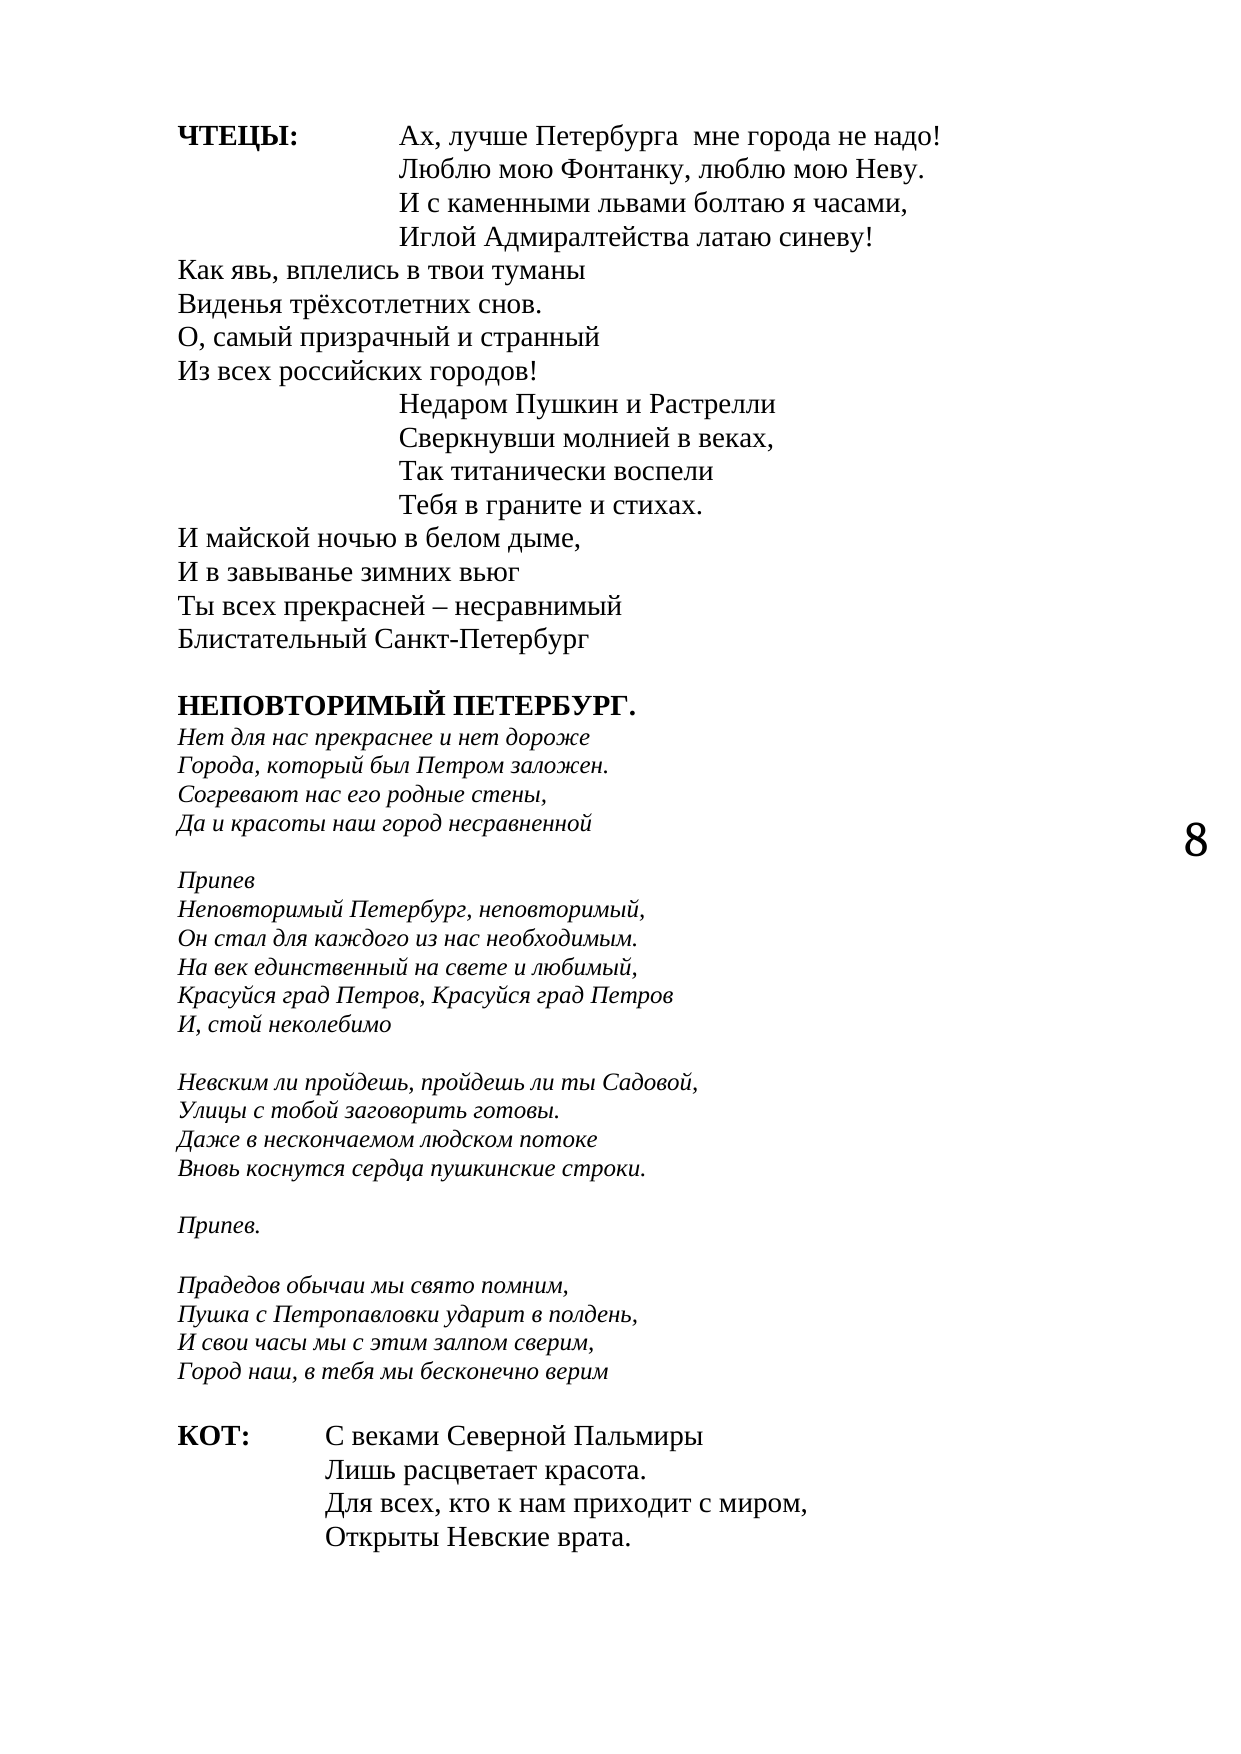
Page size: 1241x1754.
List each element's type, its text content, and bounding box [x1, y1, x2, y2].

text Иглой Адмиралтейства латаю синеву! [177, 219, 1152, 252]
text Из всех российских городов! [177, 353, 1152, 386]
text Тебя в граните и стихах. [177, 487, 1152, 521]
text Лишь расцветает красота. [177, 1452, 1152, 1486]
text НЕПОВТОРИМЫЙ ПЕТЕРБУРГ. [177, 688, 1152, 722]
text Недаром Пушкин и Растрелли [177, 386, 1152, 420]
text Для всех, кто к нам приходит с миром, [177, 1486, 1152, 1519]
text КОТ: С веками Северной Пальмиры [177, 1418, 1152, 1452]
text О, самый призрачный и странный [177, 319, 1152, 353]
text Так титанически воспели [177, 453, 1152, 487]
text Блистательный Санкт-Петербург [177, 621, 1152, 655]
text Сверкнувши молнией в веках, [177, 420, 1152, 453]
text Открыты Невские врата. [177, 1519, 1152, 1553]
text Нет для нас прекраснее и нет дороже Города, который был Петром заложен. Согревают нас его родные стены, Да и красоты наш город несравненной Припев Неповторимый Петербург, неповторимый, Он стал для каждого из нас необходимым. На век единственный на свете и любимый, Красуйся град Петров, Красуйся град Петров И, стой неколебимо Невским ли пройдешь, пройдешь ли ты Садовой, Улицы с тобой заговорить готовы. Даже в нескончаемом людском потоке Вновь коснутся сердца пушкинские строки. Припев. Прадедов обычаи мы свято помним, Пушка с Петропавловки ударит в полдень, И свои часы мы с этим залпом сверим, Город наш, в тебя мы бесконечно верим [177, 722, 1152, 1385]
text Люблю мою Фонтанку, люблю мою Неву. [177, 152, 1152, 185]
text Виденья трёхсотлетних снов. [177, 286, 1152, 319]
text И с каменными львами болтаю я часами, [177, 185, 1152, 219]
text ЧТЕЦЫ: Ах, лучше Петербурга мне города не надо! [177, 118, 1152, 152]
text Как явь, вплелись в твои туманы [177, 252, 1152, 286]
text И в завыванье зимних вьюг [177, 554, 1152, 588]
text Ты всех прекрасней – несравнимый [177, 588, 1152, 621]
text И майской ночью в белом дыме, [177, 521, 1152, 554]
